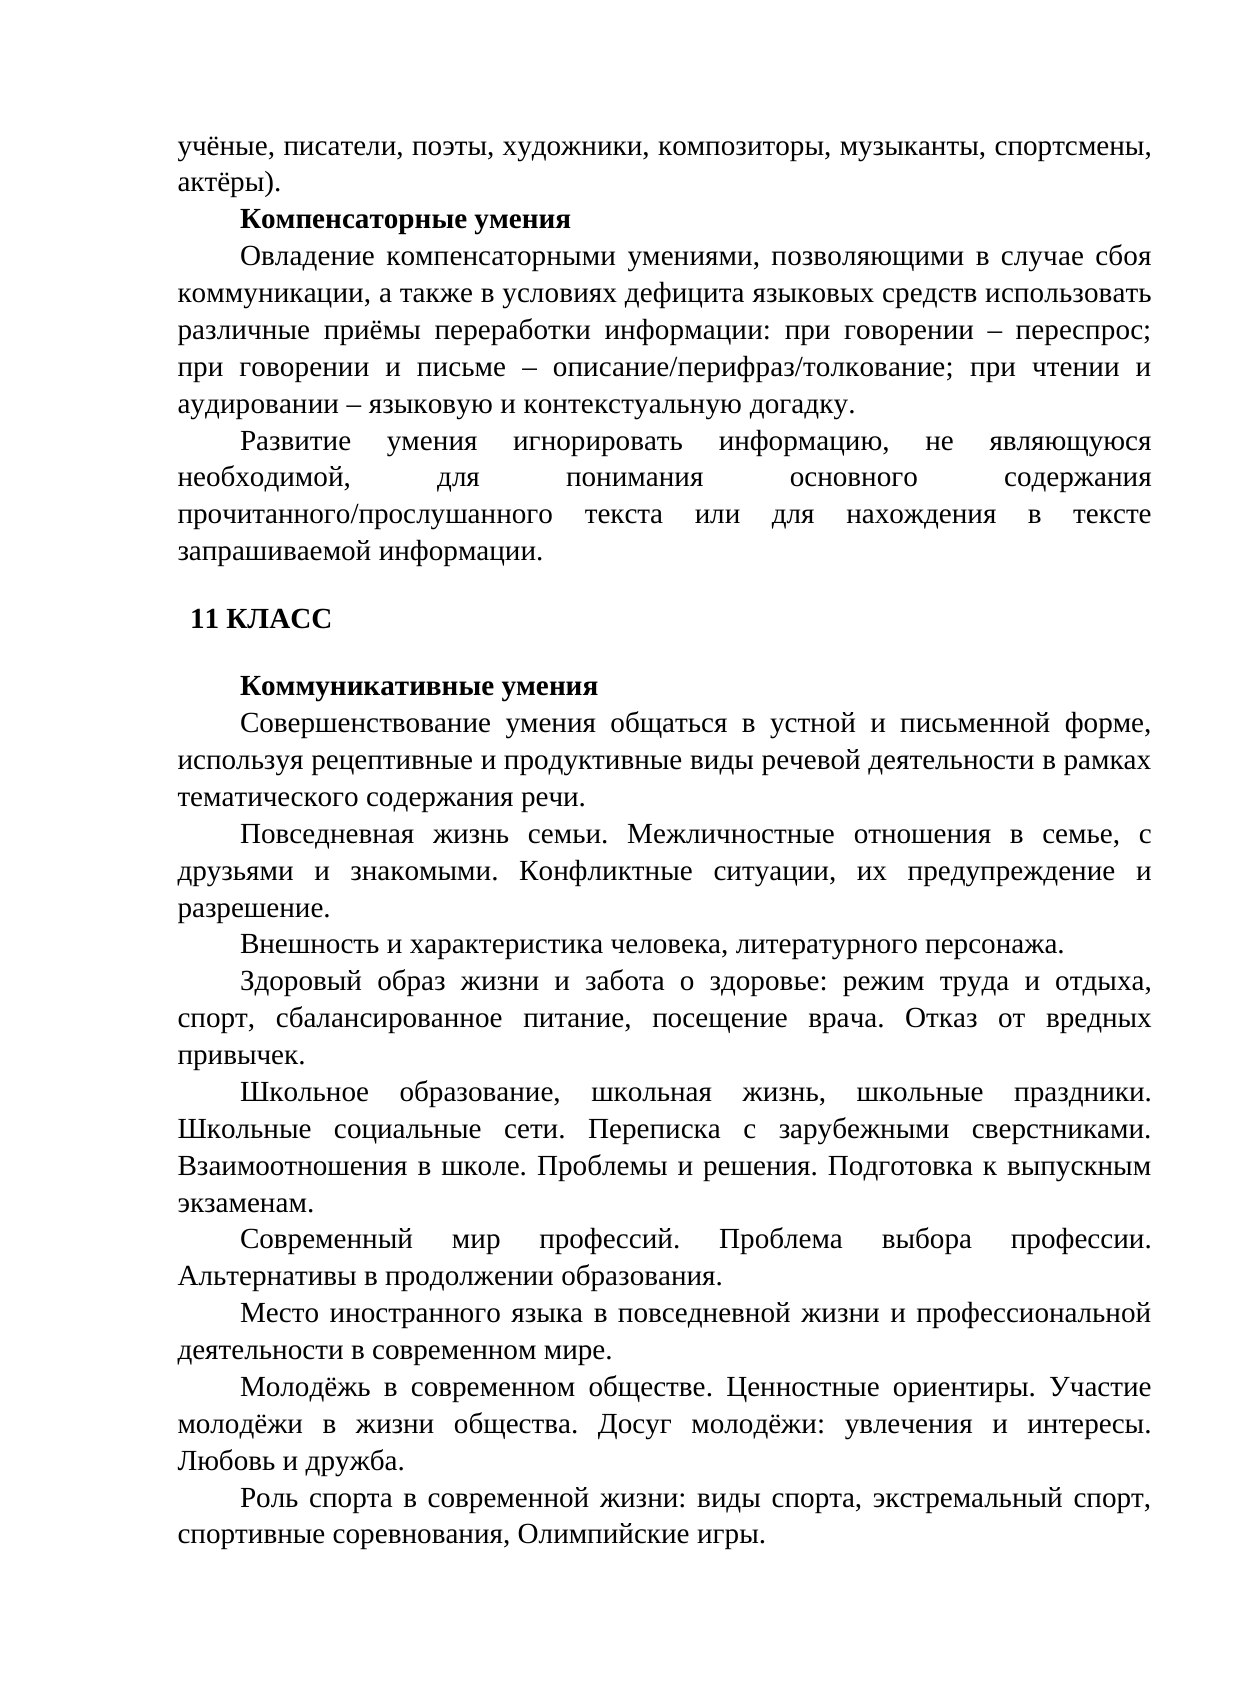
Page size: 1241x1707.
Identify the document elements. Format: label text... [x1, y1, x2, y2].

text 11 КЛАСС [190, 601, 1152, 634]
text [177, 128, 1152, 198]
text Место иностранного языка в повседневной жизни и профессиональной деятельности в современном мире. [177, 1295, 1152, 1366]
text Повседневная жизнь семьи. Межличностные отношения в семье, с друзьями и знакомыми. Конфликтные ситуации, их предупреждение и разрешение. [177, 816, 1152, 923]
text Развитие умения игнорировать информацию, не являющуюся необходимой, для понимания основного содержания прочитанного/прослушанного текста или для нахождения в тексте запрашиваемой информации. [177, 423, 1152, 567]
text Внешность и характеристика человека, литературного персонажа. [177, 927, 1152, 960]
text Школьное образование, школьная жизнь, школьные праздники. Школьные социальные сети. Переписка с зарубежными сверстниками. Взаимоотношения в школе. Проблемы и решения. Подготовка к выпускным экзаменам. [177, 1074, 1152, 1218]
text Коммуникативные умения [177, 668, 1152, 702]
text Овладение компенсаторными умениями, позволяющими в случае сбоя коммуникации, а также в условиях дефицита языковых средств использовать различные приёмы переработки информации: при говорении – переспрос; при говорении и письме – описание/перифраз/толкование; при чтении и аудировании – языковую и контекстуальную догадку. [177, 238, 1152, 419]
text Молодёжь в современном обществе. Ценностные ориентиры. Участие молодёжи в жизни общества. Досуг молодёжи: увлечения и интересы. Любовь и дружба. [177, 1369, 1152, 1476]
text Совершенствование умения общаться в устной и письменной форме, используя рецептивные и продуктивные виды речевой деятельности в рамках тематического содержания речи. [177, 705, 1152, 813]
text Компенсаторные умения [177, 201, 1152, 235]
text Роль спорта в современной жизни: виды спорта, экстремальный спорт, спортивные соревнования, Олимпийские игры. [177, 1480, 1152, 1550]
text Здоровый образ жизни и забота о здоровье: режим труда и отдыха, спорт, сбалансированное питание, посещение врача. Отказ от вредных привычек. [177, 963, 1152, 1071]
text Современный мир профессий. Проблема выбора профессии. Альтернативы в продолжении образования. [177, 1222, 1152, 1292]
